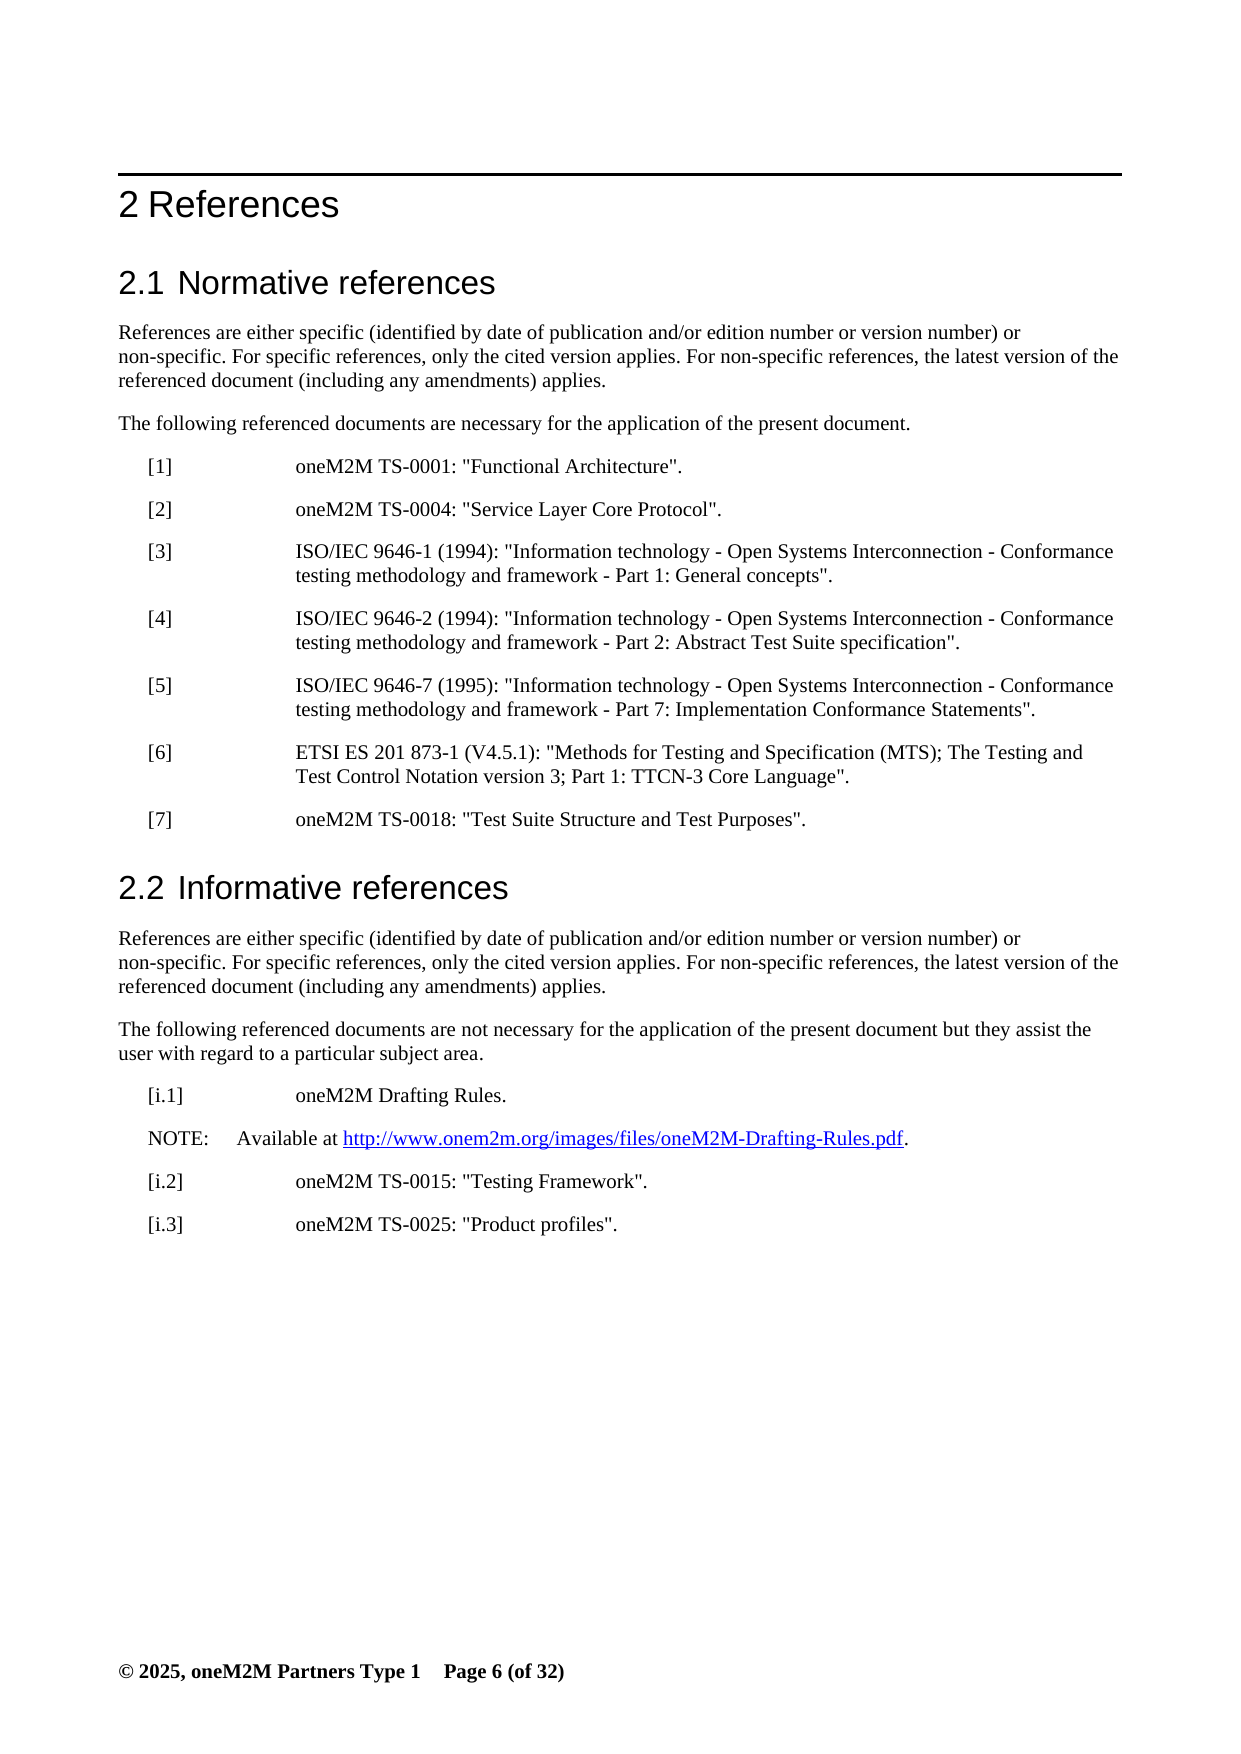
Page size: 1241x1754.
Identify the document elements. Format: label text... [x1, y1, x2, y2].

text [i.1] oneM2M Drafting Rules. [148, 1083, 1122, 1107]
subtitle 2 References [118, 176, 1122, 225]
text The following referenced documents are not necessary for the application of the present document but they assist the user with regard to a particular subject area. [118, 1016, 1122, 1064]
text References are either specific (identified by date of publication and/or edition number or version number) or non-specific. For specific references, only the cited version applies. For non-specific references, the latest version of the referenced document (including any amendments) applies. [118, 320, 1122, 392]
text [2] oneM2M TS-0004: "Service Layer Core Protocol". [148, 496, 1122, 521]
text [i.3] oneM2M TS-0025: "Product profiles". [148, 1212, 1122, 1236]
subtitle 2.1 Normative references [118, 263, 1122, 301]
text The following referenced documents are necessary for the application of the present document. [118, 411, 1122, 435]
subtitle 2.2 Informative references [118, 868, 1122, 907]
text [6] ETSI ES 201 873-1 (V4.5.1): "Methods for Testing and Specification (MTS); The Testing and Test Control Notation version 3; Part 1: TTCN-3 Core Language". [148, 740, 1122, 788]
text [7] oneM2M TS-0018: "Test Suite Structure and Test Purposes". [148, 807, 1122, 831]
text [i.2] oneM2M TS-0015: "Testing Framework". [148, 1169, 1122, 1193]
text [4] ISO/IEC 9646-2 (1994): "Information technology - Open Systems Interconnection - Conformance testing methodology and framework - Part 2: Abstract Test Suite specification". [148, 606, 1122, 654]
text [3] ISO/IEC 9646-1 (1994): "Information technology - Open Systems Interconnection - Conformance testing methodology and framework - Part 1: General concepts". [148, 539, 1122, 587]
text [5] ISO/IEC 9646-7 (1995): "Information technology - Open Systems Interconnection - Conformance testing methodology and framework - Part 7: Implementation Conformance Statements". [148, 673, 1122, 721]
text References are either specific (identified by date of publication and/or edition number or version number) or non-specific. For specific references, only the cited version applies. For non-specific references, the latest version of the referenced document (including any amendments) applies. [118, 926, 1122, 998]
text [1] oneM2M TS-0001: "Functional Architecture". [148, 454, 1122, 478]
text NOTE: Available at http://www.onem2m.org/images/files/oneM2M-Drafting-Rules.pdf. [148, 1126, 1122, 1150]
